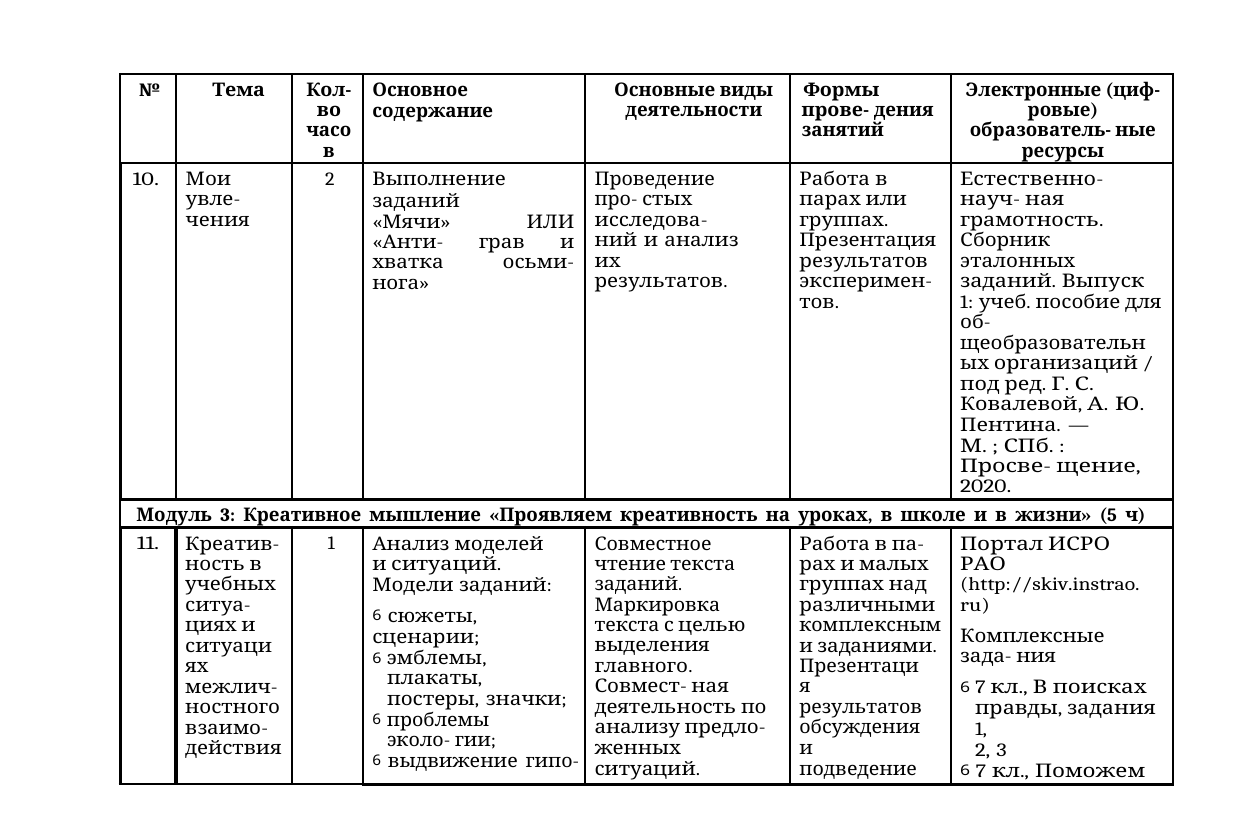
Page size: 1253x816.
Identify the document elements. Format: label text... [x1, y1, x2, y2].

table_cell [364, 529, 584, 783]
table_header № [121, 75, 175, 162]
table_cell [791, 529, 950, 783]
table_header Кол- во часов [293, 75, 362, 162]
table_cell Мои увле- чения [177, 164, 291, 497]
table_cell 2 [293, 164, 362, 497]
table_cell Работа в парах или группах. Презентация результатов эксперимен- тов. [791, 164, 950, 497]
table_header Электронные (циф- ровые) образователь- ные ресурсы [952, 75, 1172, 162]
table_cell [178, 529, 291, 783]
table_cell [586, 529, 789, 783]
table_cell 1 [293, 529, 362, 783]
table_header Тема [177, 75, 291, 162]
table_cell Модуль 3: Креативное мышление «Проявляем креативность на уроках, в школе и в жизни» (5 ч) [121, 501, 1172, 526]
table_header Основное содержание [364, 75, 584, 162]
table_cell Выполнение заданий «Мячи» ИЛИ «Анти- грав и хватка осьми- нога» [364, 164, 584, 497]
table_header Основные виды деятельности [586, 75, 789, 162]
table_header Формы прове- дения занятий [791, 75, 950, 162]
table_cell 10. [122, 164, 175, 497]
table_cell Естественно-науч- ная грамотность. Сборник эталонных заданий. Выпуск 1: учеб. пособие для об- щеобразовательных организаций / под ред. Г. С. Ковалевой, А. Ю. Пентина. — М. ; СПб. : Просве- щение, 2020. [952, 164, 1172, 497]
table_cell 11. [122, 529, 174, 783]
table_cell Проведение про- стых исследова- ний и анализ их результатов. [586, 164, 789, 497]
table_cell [952, 529, 1172, 783]
